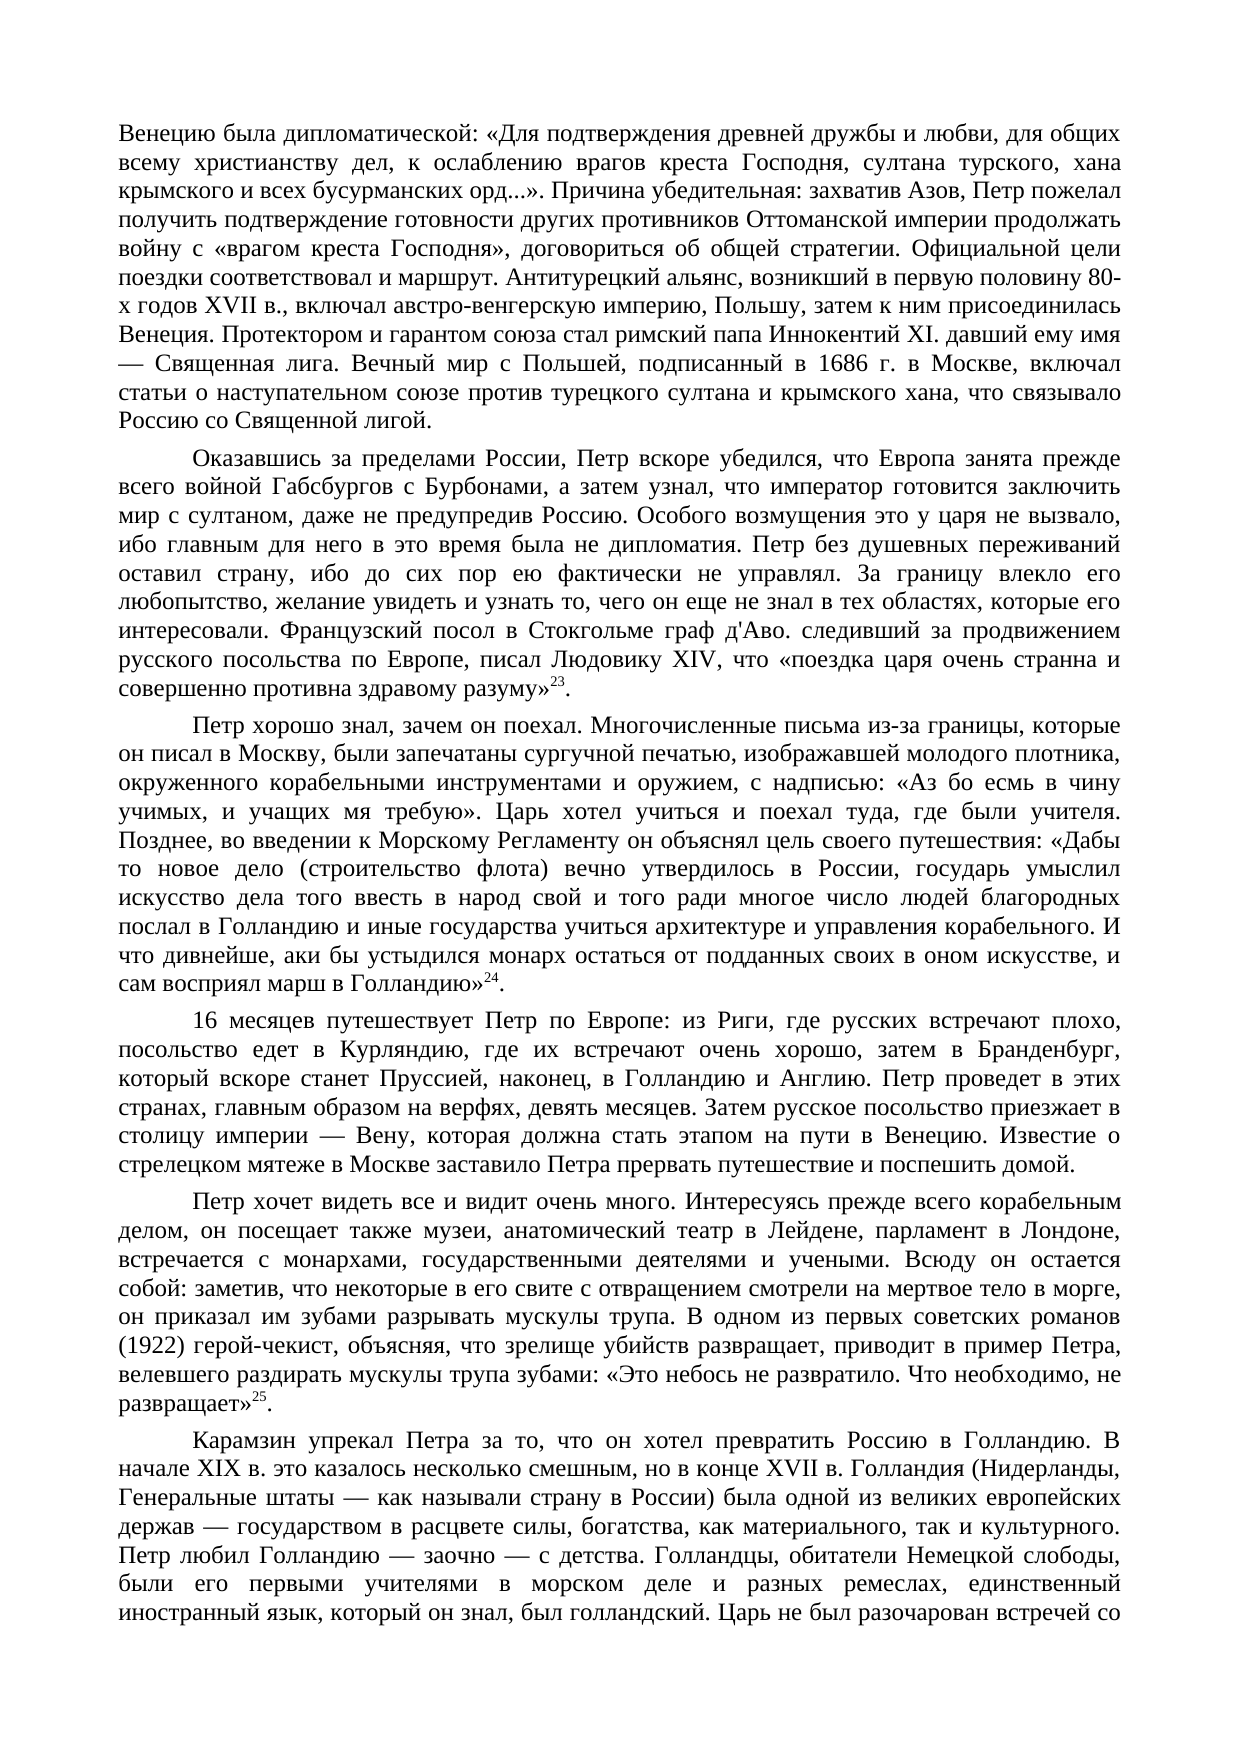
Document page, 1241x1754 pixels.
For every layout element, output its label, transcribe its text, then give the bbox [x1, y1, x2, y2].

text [118, 118, 1122, 434]
text Петр хорошо знал, зачем он поехал. Многочисленные письма из-за границы, которые он писал в Москву, были запечатаны сургучной печатью, изображавшей молодого плотника, окруженного корабельными инструментами и оружием, с надписью: «Аз бо есмь в чину учимых, и учащих мя требую». Царь хотел учиться и поехал туда, где были учителя. Позднее, во введении к Морскому Регламенту он объяснял цель своего путешествия: «Дабы то новое дело (строительство флота) вечно утвердилось в России, государь умыслил искусство дела того ввесть в народ свой и того ради многое число людей благородных послал в Голландию и иные государства учиться архитектуре и управления корабельного. И что дивнейше, аки бы устыдился монарх остаться от подданных своих в оном искусстве, и сам восприял марш в Голландию»24. [118, 710, 1122, 997]
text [118, 1425, 1122, 1626]
text 16 месяцев путешествует Петр по Европе: из Риги, где русских встречают плохо, посольство едет в Курляндию, где их встречают очень хорошо, затем в Бранденбург, который вскоре станет Пруссией, наконец, в Голландию и Англию. Петр проведет в этих странах, главным образом на верфях, девять месяцев. Затем русское посольство приезжает в столицу империи — Вену, которая должна стать этапом на пути в Венецию. Известие о стрелецком мятеже в Москве заставило Петра прервать путешествие и поспешить домой. [118, 1006, 1122, 1178]
text Оказавшись за пределами России, Петр вскоре убедился, что Европа занята прежде всего войной Габсбургов с Бурбонами, а затем узнал, что император готовится заключить мир с султаном, даже не предупредив Россию. Особого возмущения это у царя не вызвало, ибо главным для него в это время была не дипломатия. Петр без душевных переживаний оставил страну, ибо до сих пор ею фактически не управлял. За границу влекло его любопытство, желание увидеть и узнать то, чего он еще не знал в тех областях, которые его интересовали. Французский посол в Стокгольме граф д'Аво. следивший за продвижением русского посольства по Европе, писал Людовику XIV, что «поездка царя очень странна и совершенно противна здравому разуму»23. [118, 443, 1122, 701]
text Петр хочет видеть все и видит очень много. Интересуясь прежде всего корабельным делом, он посещает также музеи, анатомический театр в Лейдене, парламент в Лондоне, встречается с монархами, государственными деятелями и учеными. Всюду он остается собой: заметив, что некоторые в его свите с отвращением смотрели на мертвое тело в морге, он приказал им зубами разрывать мускулы трупа. В одном из первых советских романов (1922) герой-чекист, объясняя, что зрелище убийств развращает, приводит в пример Петра, велевшего раздирать мускулы трупа зубами: «Это небось не развратило. Что необходимо, не развращает»25. [118, 1186, 1122, 1416]
